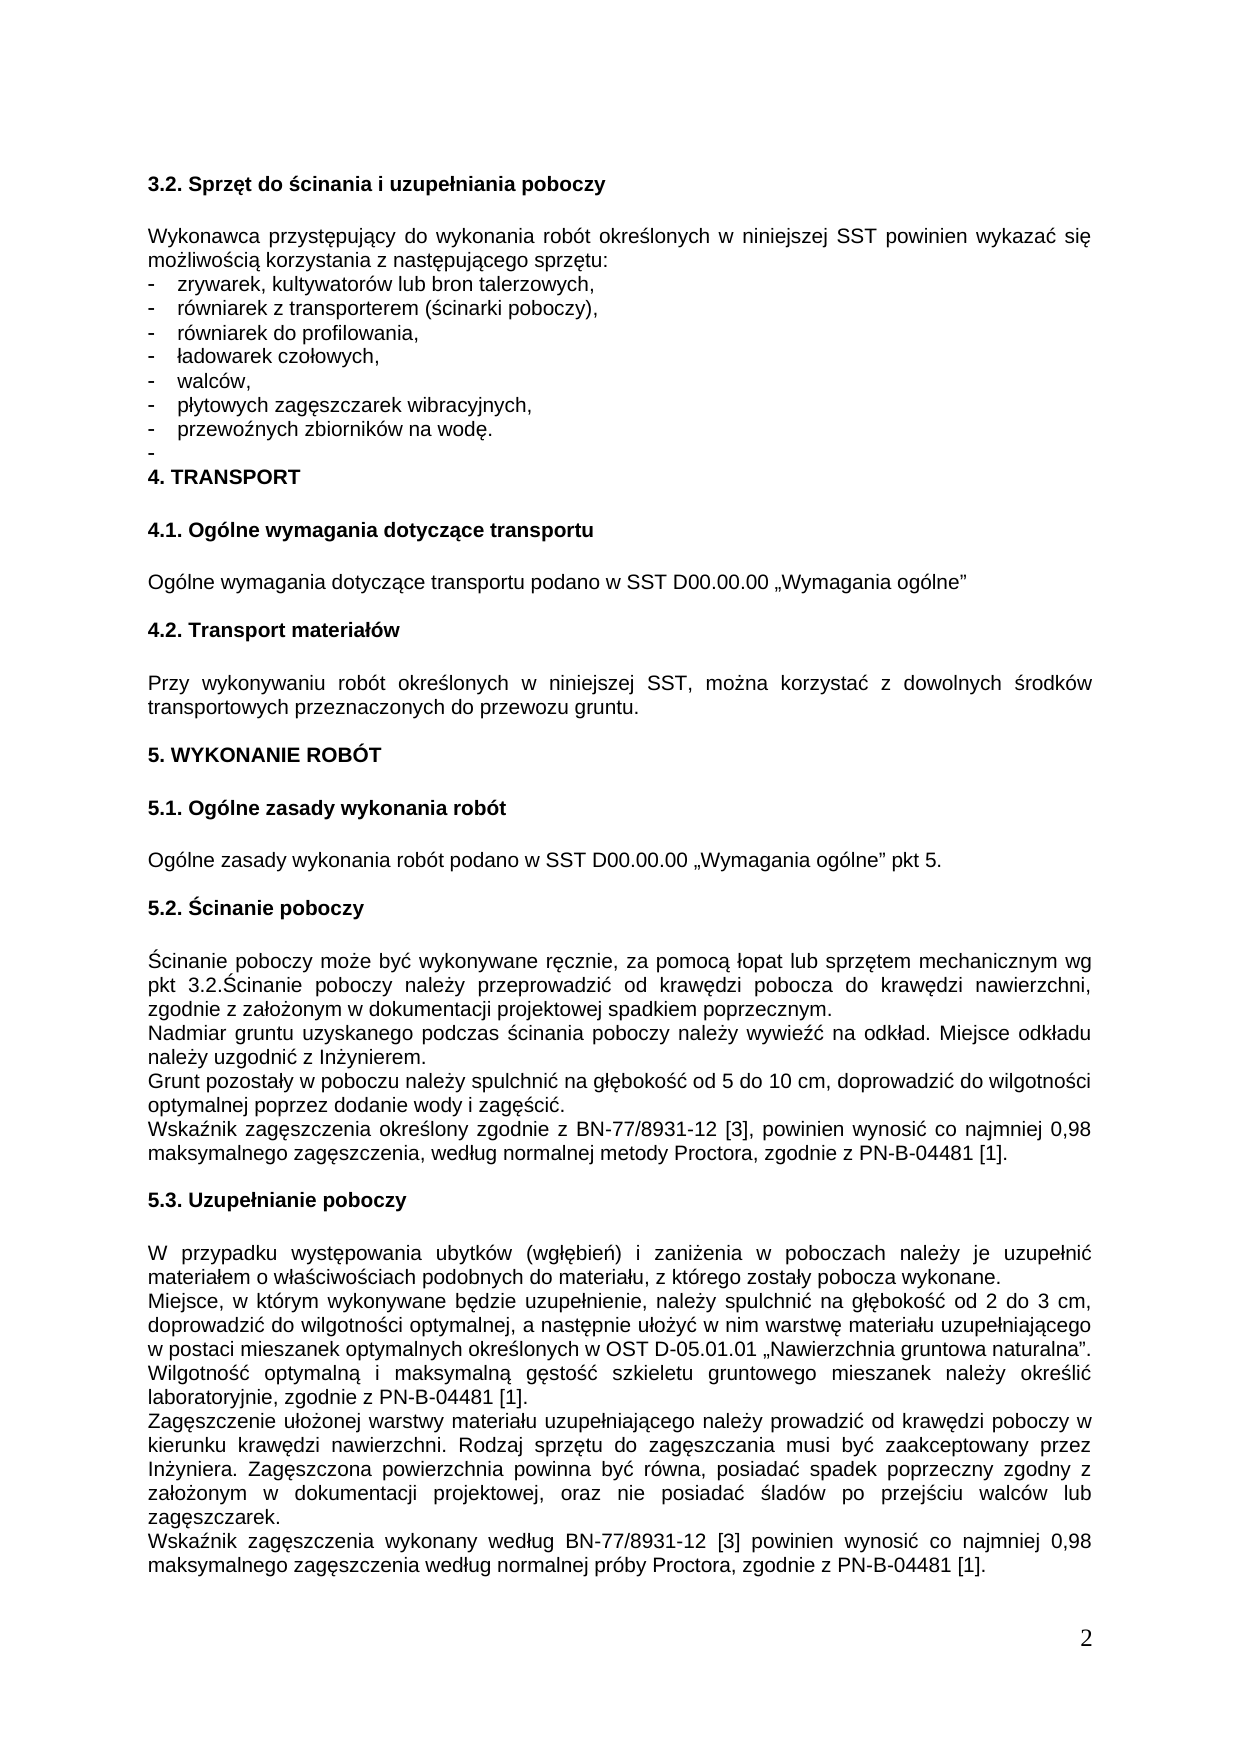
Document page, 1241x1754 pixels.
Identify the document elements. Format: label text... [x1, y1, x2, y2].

text Grunt pozostały w poboczu należy spulchnić na głębokość od 5 do 10 cm, doprowadzić do wilgotności optymalnej poprzez dodanie wody i zagęścić. [148, 1068, 1093, 1116]
text Przy wykonywaniu robót określonych w niniejszej SST, można korzystać z dowolnych środków transportowych przeznaczonych do przewozu gruntu. [148, 671, 1093, 719]
subtitle 3.2. Sprzęt do ścinania i uzupełniania poboczy [148, 172, 1093, 196]
text Ogólne zasady wykonania robót podano w SST D00.00.00 „Wymagania ogólne” pkt 5. [148, 848, 1093, 872]
text Zagęszczenie ułożonej warstwy materiału uzupełniającego należy prowadzić od krawędzi poboczy w kierunku krawędzi nawierzchni. Rodzaj sprzętu do zagęszczania musi być zaakceptowany przez Inżyniera. Zagęszczona powierzchnia powinna być równa, posiadać spadek poprzeczny zgodny z założonym w dokumentacji projektowej, oraz nie posiadać śladów po przejściu walców lub zagęszczarek. [148, 1409, 1093, 1528]
text Miejsce, w którym wykonywane będzie uzupełnienie, należy spulchnić na głębokość od 2 do 3 cm, doprowadzić do wilgotności optymalnej, a następnie ułożyć w nim warstwę materiału uzupełniającego w postaci mieszanek optymalnych określonych w OST D-05.01.01 „Nawierzchnia gruntowa naturalna”. Wilgotność optymalną i maksymalną gęstość szkieletu gruntowego mieszanek należy określić laboratoryjnie, zgodnie z PN-B-04481 [1]. [148, 1289, 1093, 1409]
text Ścinanie poboczy może być wykonywane ręcznie, za pomocą łopat lub sprzętem mechanicznym wg pkt 3.2.Ścinanie poboczy należy przeprowadzić od krawędzi pobocza do krawędzi nawierzchni, zgodnie z założonym w dokumentacji projektowej spadkiem poprzecznym. [148, 949, 1093, 1021]
subtitle 4. TRANSPORT [148, 465, 1093, 489]
list walców, [148, 368, 1093, 392]
subtitle 5.3. Uzupełnianie poboczy [148, 1188, 1093, 1212]
text W przypadku występowania ubytków (wgłębień) i zaniżenia w poboczach należy je uzupełnić materiałem o właściwościach podobnych do materiału, z którego zostały pobocza wykonane. [148, 1241, 1093, 1289]
list zrywarek, kultywatorów lub bron talerzowych, [148, 272, 1093, 296]
subtitle 5. WYKONANIE ROBÓT [148, 743, 1093, 767]
text Nadmiar gruntu uzyskanego podczas ścinania poboczy należy wywieźć na odkład. Miejsce odkładu należy uzgodnić z Inżynierem. [148, 1021, 1093, 1068]
list przewoźnych zbiorników na wodę. [148, 417, 1093, 441]
subtitle 5.2. Ścinanie poboczy [148, 896, 1093, 920]
subtitle 4.1. Ogólne wymagania dotyczące transportu [148, 517, 1093, 541]
subtitle 5.1. Ogólne zasady wykonania robót [148, 795, 1093, 819]
text Wykonawca przystępujący do wykonania robót określonych w niniejszej SST powinien wykazać się możliwością korzystania z następującego sprzętu: [148, 224, 1093, 272]
text Wskaźnik zagęszczenia wykonany według BN-77/8931-12 [3] powinien wynosić co najmniej 0,98 maksymalnego zagęszczenia według normalnej próby Proctora, zgodnie z PN-B-04481 [1]. [148, 1528, 1093, 1576]
text Wskaźnik zagęszczenia określony zgodnie z BN-77/8931-12 [3], powinien wynosić co najmniej 0,98 maksymalnego zagęszczenia, według normalnej metody Proctora, zgodnie z PN-B-04481 [1]. [148, 1116, 1093, 1164]
list równiarek z transporterem (ścinarki poboczy), [148, 296, 1093, 320]
subtitle 4.2. Transport materiałów [148, 618, 1093, 642]
text Ogólne wymagania dotyczące transportu podano w SST D00.00.00 „Wymagania ogólne” [148, 570, 1093, 594]
list równiarek do profilowania, [148, 320, 1093, 344]
list ładowarek czołowych, [148, 344, 1093, 368]
list płytowych zagęszczarek wibracyjnych, [148, 392, 1093, 417]
